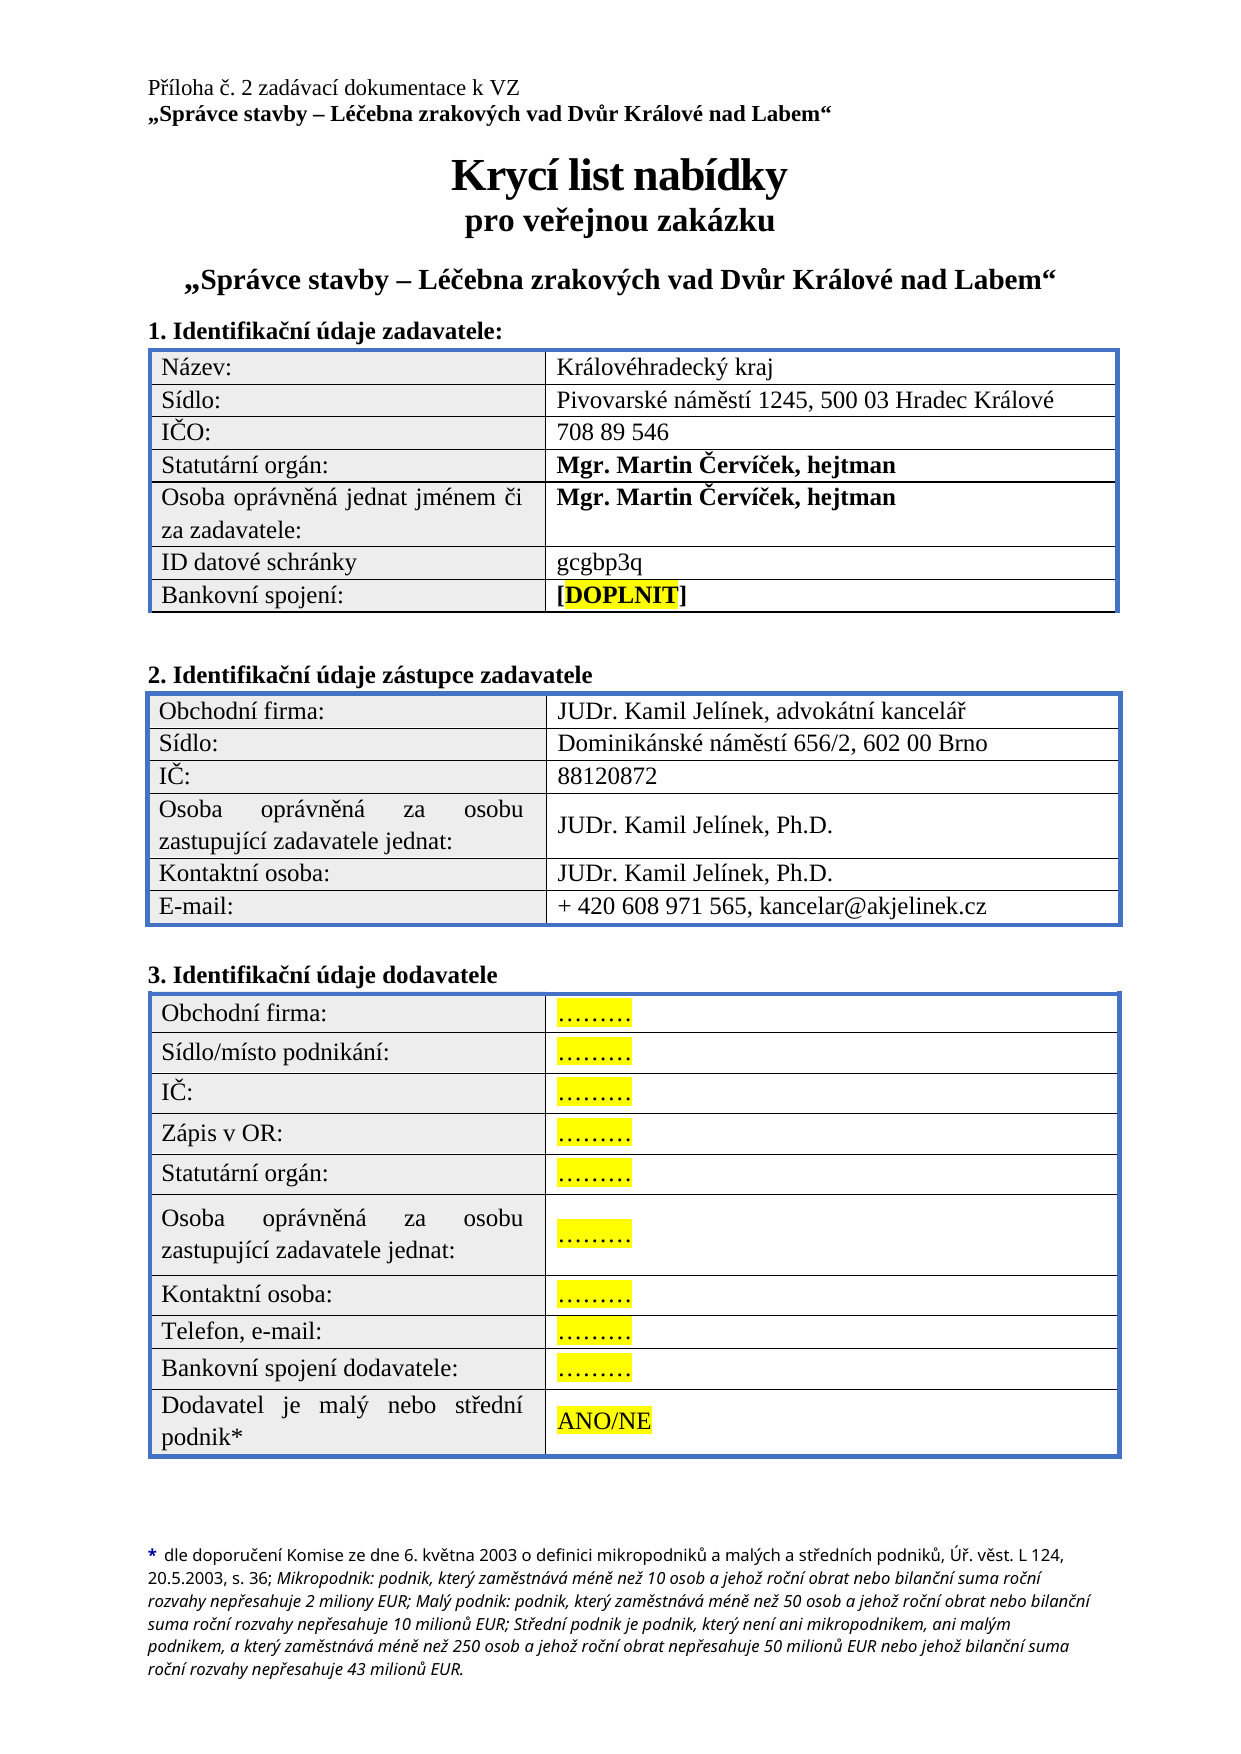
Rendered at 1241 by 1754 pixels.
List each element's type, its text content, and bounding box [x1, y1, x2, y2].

table_cell JUDr. Kamil Jelínek, Ph.D. [547, 794, 1118, 857]
text pro veřejnou zakázku [148, 200, 1093, 239]
table_cell IČO: [152, 417, 545, 449]
table_cell Statutární orgán: [152, 1155, 545, 1194]
table_cell Sídlo: [150, 729, 546, 760]
table_header Název: [152, 352, 545, 384]
text „Správce stavby – Léčebna zrakových vad Dvůr Králové nad Labem“ [148, 258, 1093, 297]
table_cell IČ: [152, 1074, 545, 1113]
table_cell Kontaktní osoba: [152, 1276, 545, 1315]
table_cell Statutární orgán: [152, 450, 545, 481]
table_cell ……… [546, 1276, 1117, 1315]
table_cell Mgr. Martin Červíček, hejtman [546, 483, 1115, 546]
table_cell Bankovní spojení: [152, 580, 545, 611]
table_cell IČ: [150, 761, 546, 793]
table_cell JUDr. Kamil Jelínek, Ph.D. [547, 859, 1118, 890]
table_cell Osoba oprávněná za osobu zastupující zadavatele jednat: [150, 794, 546, 857]
subtitle 2. Identifikační údaje zástupce zadavatele [148, 660, 1093, 689]
table_cell ……… [546, 1349, 1117, 1389]
table_cell Mgr. Martin Červíček, hejtman [546, 450, 1115, 481]
table_cell ……… [546, 1155, 1117, 1194]
table_cell Sídlo: [152, 385, 545, 416]
table_cell ……… [546, 1033, 1117, 1072]
table_cell E-mail: [150, 891, 546, 923]
table_header Královéhradecký kraj [546, 352, 1115, 384]
table_cell ID datové schránky [152, 547, 545, 579]
table_header ……… [546, 996, 1117, 1032]
table_cell gcgbp3q [546, 547, 1115, 579]
table_cell Osoba oprávněná jednat jménem či za zadavatele: [152, 483, 545, 546]
table_cell ……… [546, 1195, 1117, 1275]
table_cell Pivovarské náměstí 1245, 500 03 Hradec Králové [546, 385, 1115, 416]
table_header Obchodní firma: [152, 996, 545, 1032]
table_cell ……… [546, 1074, 1117, 1113]
table_cell ANO/NE [546, 1390, 1117, 1454]
table_cell Bankovní spojení dodavatele: [152, 1349, 545, 1389]
table_cell Zápis v OR: [152, 1114, 545, 1153]
table_cell Telefon, e-mail: [152, 1316, 545, 1348]
table_cell Sídlo/místo podnikání: [152, 1033, 545, 1072]
table_cell ……… [546, 1114, 1117, 1153]
table_cell Kontaktní osoba: [150, 859, 546, 890]
title Krycí list nabídky [148, 148, 1093, 200]
table_cell 708 89 546 [546, 417, 1115, 449]
subtitle 3. Identifikační údaje dodavatele [148, 960, 1093, 989]
table_cell Osoba oprávněná za osobu zastupující zadavatele jednat: [152, 1195, 545, 1275]
table_cell 88120872 [547, 761, 1118, 793]
table_header Obchodní firma: [150, 696, 546, 727]
table_cell [DOPLNIT] [546, 580, 1115, 611]
table_header JUDr. Kamil Jelínek, advokátní kancelář [547, 696, 1118, 727]
table_cell Dodavatel je malý nebo střední podnik* [152, 1390, 545, 1454]
table_cell + 420 608 971 565, kancelar@akjelinek.cz [547, 891, 1118, 923]
table_cell ……… [546, 1316, 1117, 1348]
subtitle 1. Identifikační údaje zadavatele: [148, 316, 1093, 345]
table_cell Dominikánské náměstí 656/2, 602 00 Brno [547, 729, 1118, 760]
